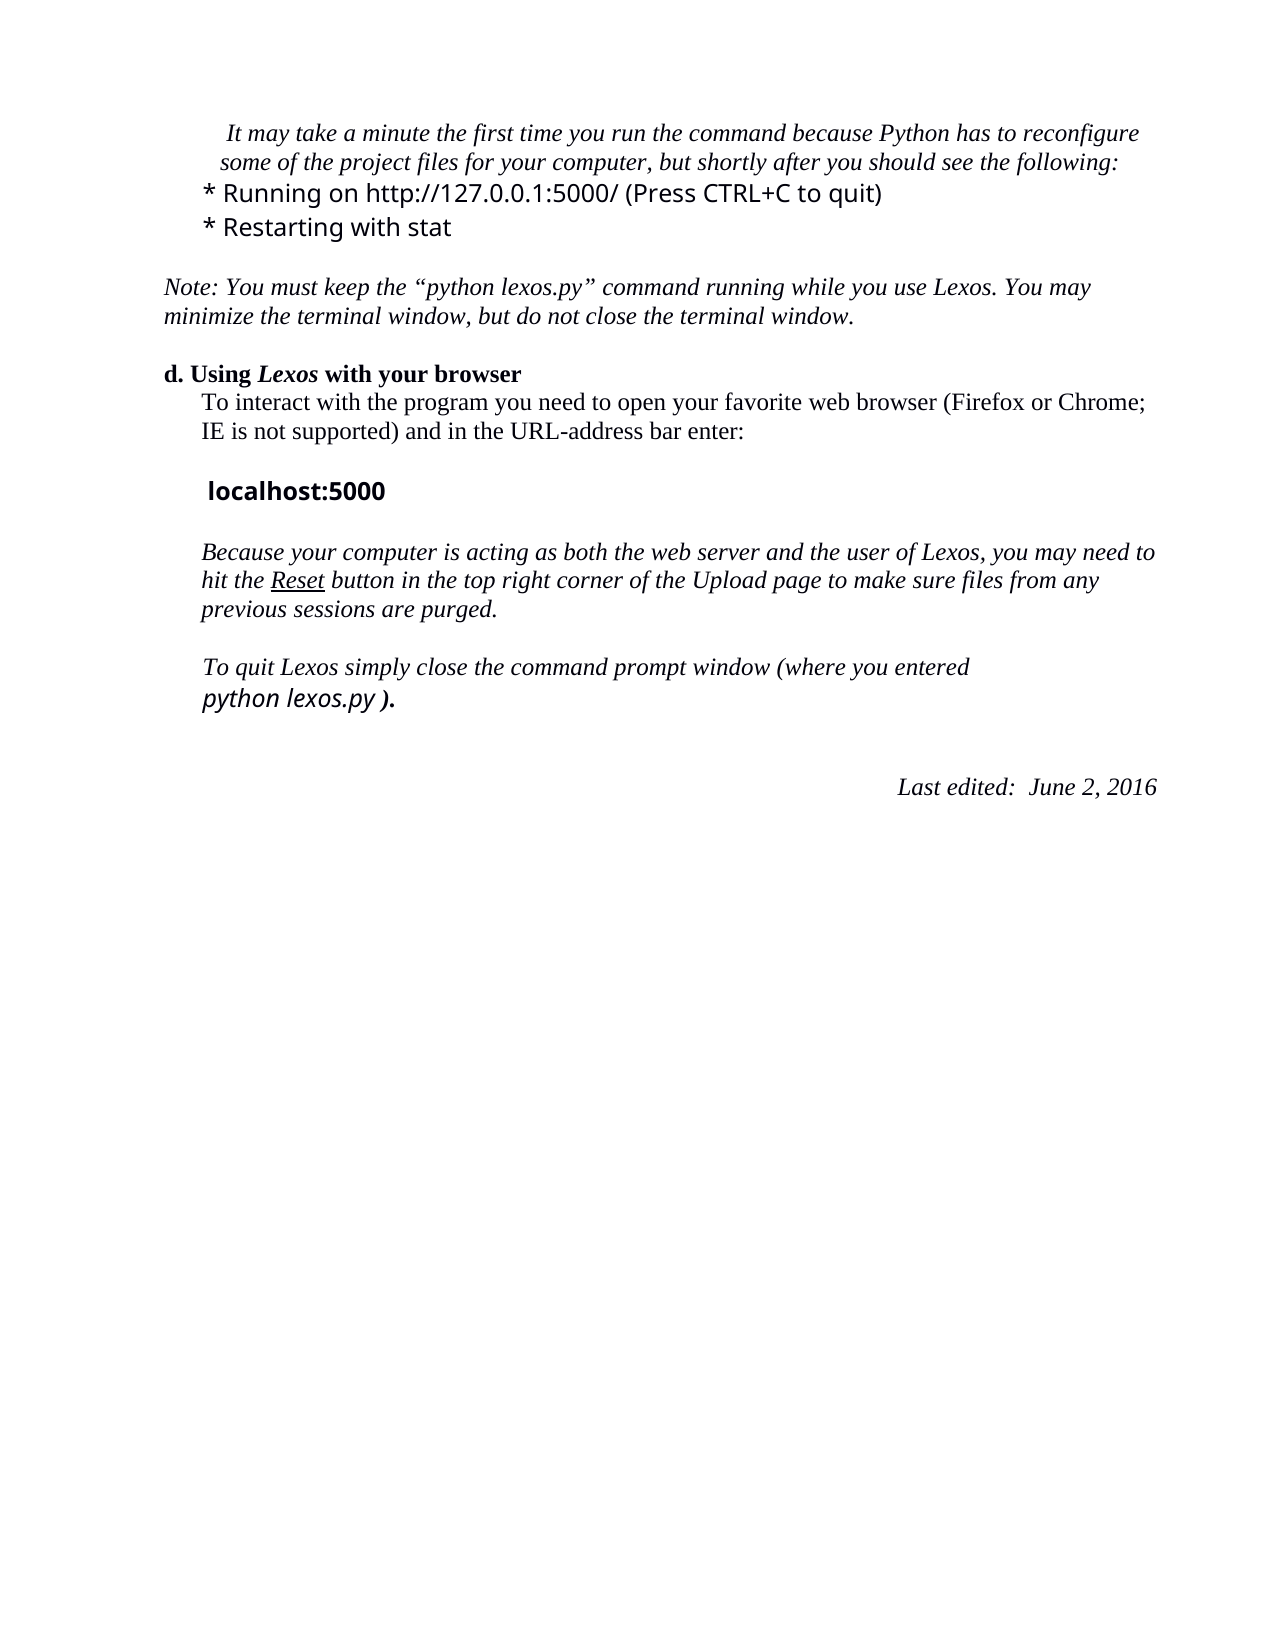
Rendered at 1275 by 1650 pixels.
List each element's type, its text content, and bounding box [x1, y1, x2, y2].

text To interact with the program you need to open your favorite web browser (Firefox or Chrome; IE is not supported) and in the URL-address bar enter: [201, 387, 1157, 445]
text To quit Lexos simply close the command prompt window (where you entered [202, 652, 1157, 680]
text d. Using Lexos with your browser [163, 359, 1157, 387]
text * Running on http://127.0.0.1:5000/ (Press CTRL+C to quit) [202, 176, 1157, 210]
text Last edited: June 2, 2016 [157, 772, 1157, 801]
text It may take a minute the first time you run the command because Python has to reconfigure some of the project files for your computer, but shortly after you should see the following: [220, 118, 1157, 176]
text * Restarting with stat [202, 210, 1157, 244]
text localhost:5000 [201, 474, 1157, 508]
text python lexos.py ). [202, 680, 1157, 714]
text Because your computer is acting as both the web server and the user of Lexos, you may need to hit the Reset button in the top right corner of the Upload page to make sure files from any previous sessions are purged. [201, 537, 1157, 623]
text Note: You must keep the “python lexos.py” command running while you use Lexos. You may minimize the terminal window, but do not close the terminal window. [163, 272, 1157, 330]
